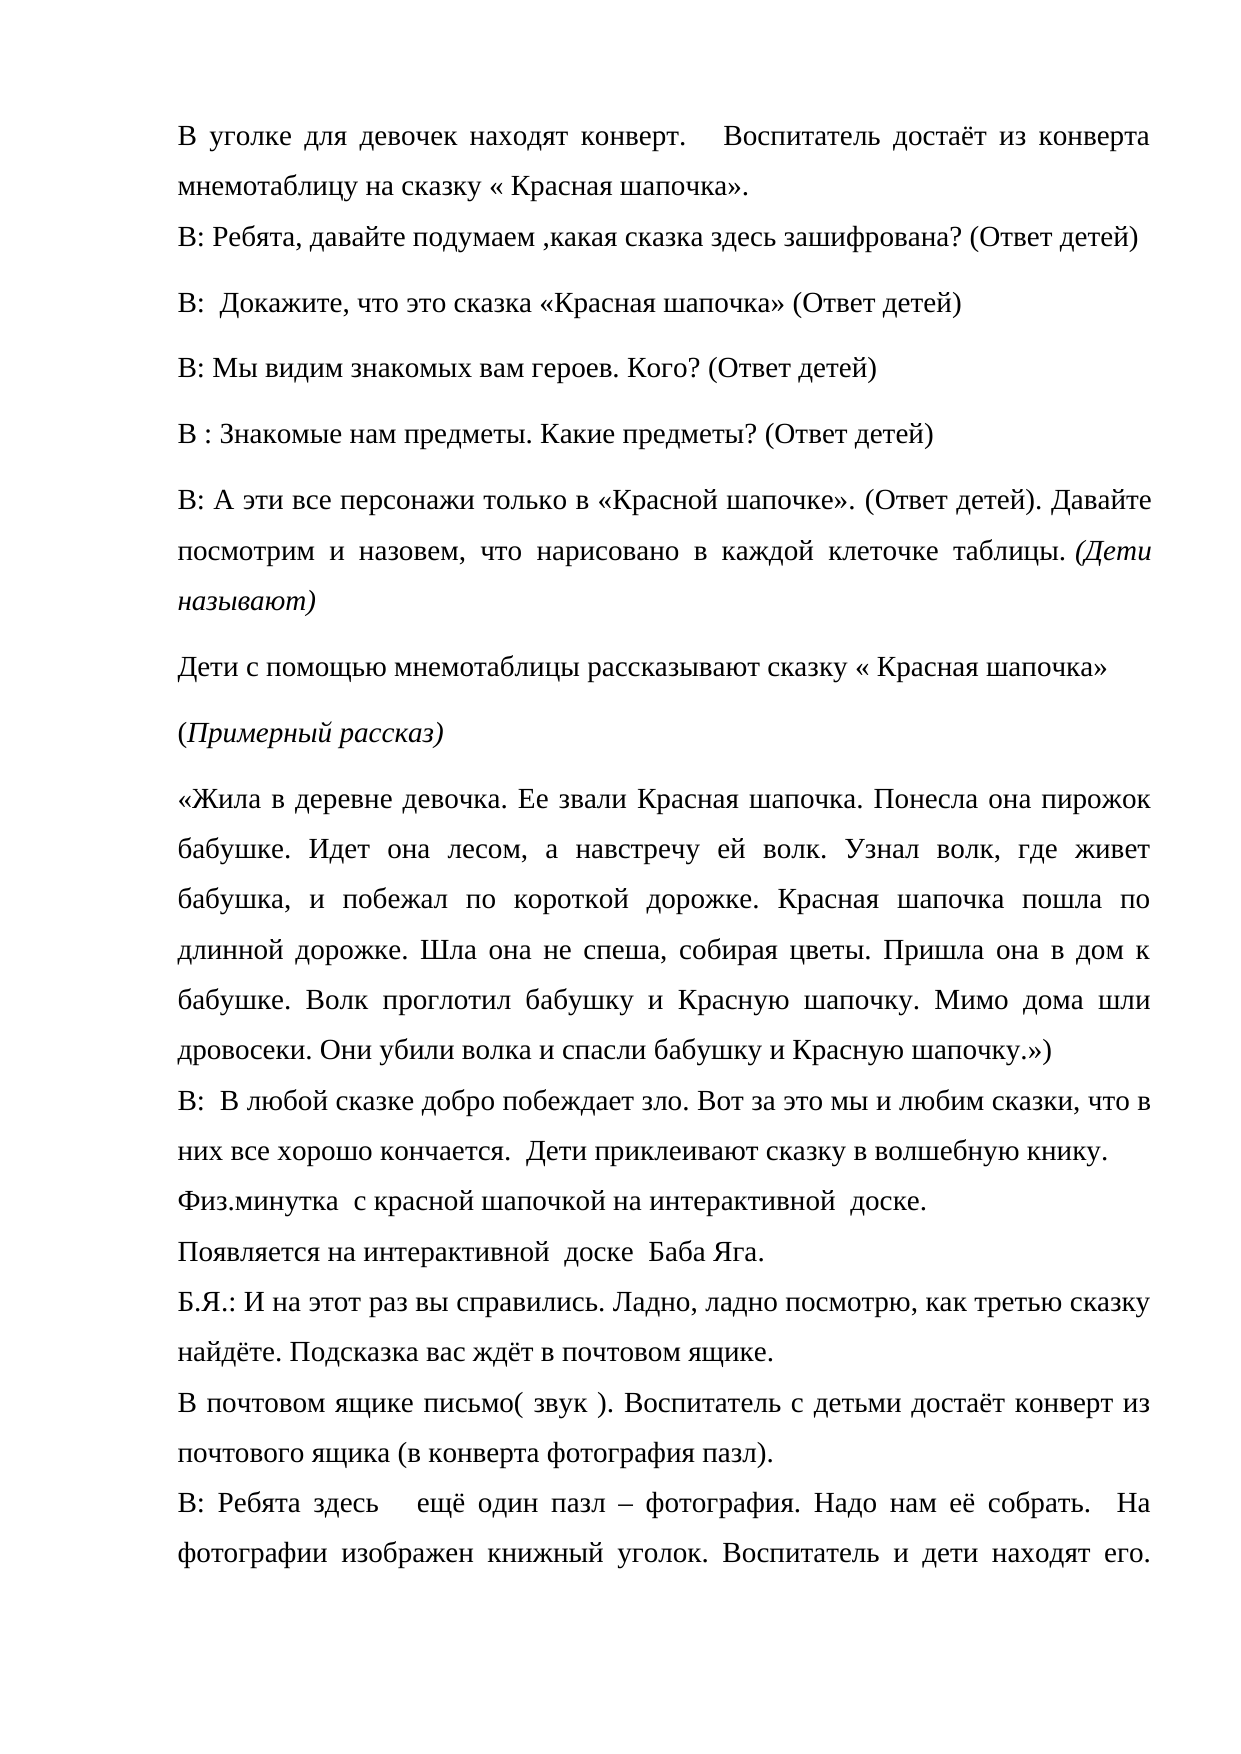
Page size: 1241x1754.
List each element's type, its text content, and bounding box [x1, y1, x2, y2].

text В: Ребята, давайте подумаем ,какая сказка здесь зашифрована? (Ответ детей) [177, 219, 1152, 252]
text (Примерный рассказ) [177, 715, 1152, 748]
text В: Мы видим знакомых вам героев. Кого? (Ответ детей) [177, 351, 1152, 384]
text Б.Я.: И на этот раз вы справились. Ладно, ладно посмотрю, как третью сказку найдёте. Подсказка вас ждёт в почтовом ящике. [177, 1284, 1152, 1368]
text В: Докажите, что это сказка «Красная шапочка» (Ответ детей) [177, 285, 1152, 318]
text В: А эти все персонажи только в «Красной шапочке». (Ответ детей). Давайте посмотрим и назовем, что нарисовано в каждой клеточке таблицы. (Дети называют) [177, 482, 1152, 617]
text В : Знакомые нам предметы. Какие предметы? (Ответ детей) [177, 417, 1152, 450]
text В: В любой сказке добро побеждает зло. Вот за это мы и любим сказки, что в них все хорошо кончается. Дети приклеивают сказку в волшебную книку. [177, 1083, 1152, 1167]
text Появляется на интерактивной доске Баба Яга. [177, 1234, 1152, 1267]
text Физ.минутка с красной шапочкой на интерактивной доске. [177, 1183, 1152, 1217]
text В почтовом ящике письмо( звук ). Воспитатель с детьми достаёт конверт из почтового ящика (в конверта фотография пазл). [177, 1385, 1152, 1468]
text «Жила в деревне девочка. Ее звали Красная шапочка. Понесла она пирожок бабушке. Идет она лесом, а навстречу ей волк. Узнал волк, где живет бабушка, и побежал по короткой дорожке. Красная шапочка пошла по длинной дорожке. Шла она не спеша, собирая цветы. Пришла она в дом к бабушке. Волк проглотил бабушку и Красную шапочку. Мимо дома шли дровосеки. Они убили волка и спасли бабушку и Красную шапочку.») [177, 781, 1152, 1066]
text В уголке для девочек находят конверт. Воспитатель достаёт из конверта мнемотаблицу на сказку « Красная шапочка». [177, 118, 1152, 202]
text Дети с помощью мнемотаблицы рассказывают сказку « Красная шапочка» [177, 649, 1152, 683]
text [177, 1485, 1152, 1569]
